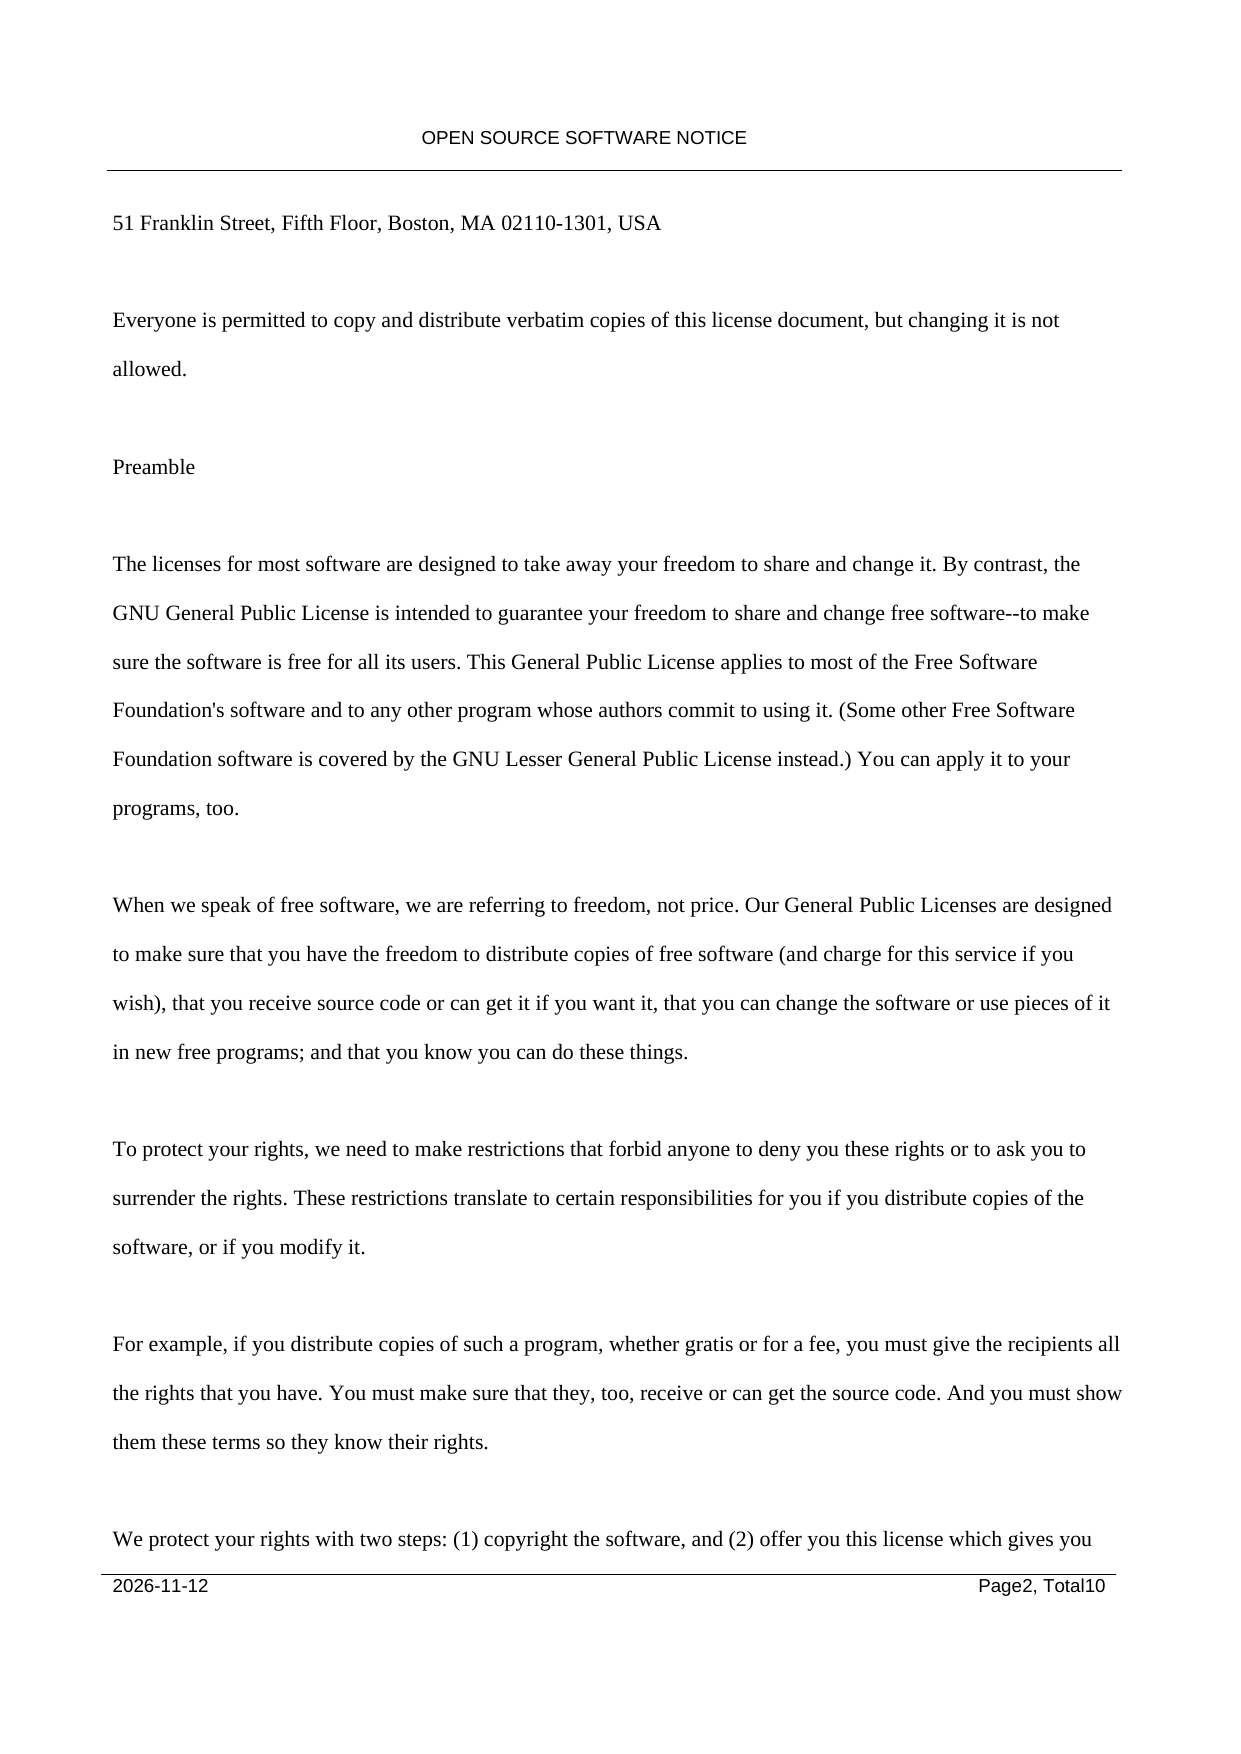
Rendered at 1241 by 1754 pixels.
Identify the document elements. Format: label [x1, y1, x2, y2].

text [112, 206, 1128, 1555]
